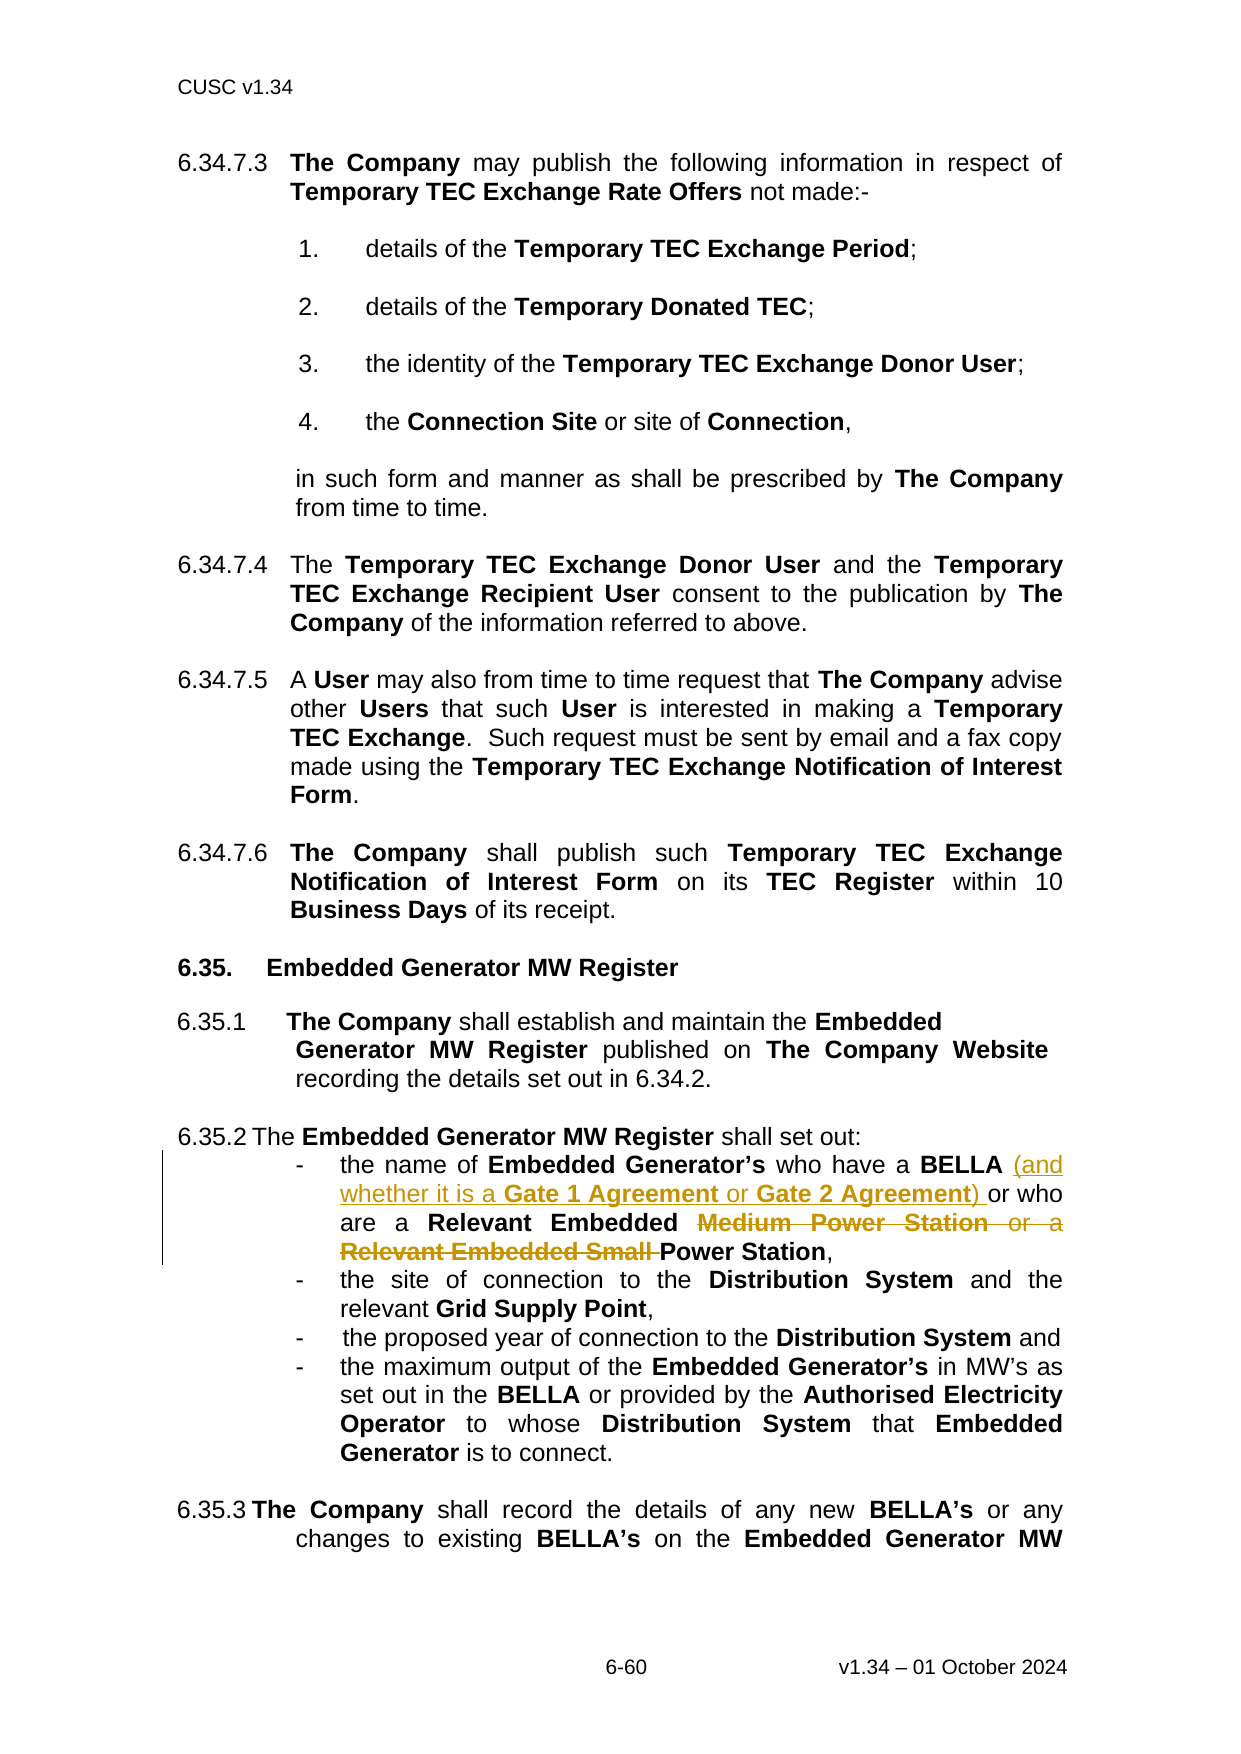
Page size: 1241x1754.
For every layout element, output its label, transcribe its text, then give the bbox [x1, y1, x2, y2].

text 1. details of the Temporary TEC Exchange Period; [150, 234, 1063, 263]
text Generator MW Register published on The Company Website recording the details set out in 6.34.2. [177, 1035, 1063, 1093]
list The Company shall establish and maintain the Embedded [177, 1006, 1063, 1035]
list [177, 1495, 1063, 1553]
list The Temporary TEC Exchange Donor User and the Temporary TEC Exchange Recipient User consent to the publication by The Company of the information referred to above. [177, 550, 1063, 636]
list the name of Embedded Generator’s who have a BELLA or who are a Relevant Embedded Power Station, [295, 1150, 1063, 1265]
list the maximum output of the Embedded Generator’s in MW’s as set out in the BELLA or provided by the Authorised Electricity Operator to whose Distribution System that Embedded Generator is to connect. [295, 1351, 1063, 1466]
list The Company may publish the following information in respect of Temporary TEC Exchange Rate Offers not made:- [177, 148, 1063, 205]
list A User may also from time to time request that The Company advise other Users that such User is interested in making a Temporary TEC Exchange. Such request must be sent by email and a fax copy made using the Temporary TEC Exchange Notification of Interest Form. [177, 665, 1063, 809]
subtitle Embedded Generator MW Register [177, 953, 1063, 981]
list The Embedded Generator MW Register shall set out: [177, 1121, 1063, 1150]
text 2. details of the Temporary Donated TEC; [177, 291, 1063, 320]
text 4. the Connection Site or site of Connection, [177, 406, 1063, 435]
list the site of connection to the Distribution System and the relevant Grid Supply Point, [295, 1265, 1063, 1323]
text in such form and manner as shall be prescribed by The Company from time to time. [177, 464, 1063, 521]
text 3. the identity of the Temporary TEC Exchange Donor User; [177, 349, 1063, 378]
list the proposed year of connection to the Distribution System and [295, 1323, 1063, 1351]
list The Company shall publish such Temporary TEC Exchange Notification of Interest Form on its TEC Register within 10 Business Days of its receipt. [177, 838, 1063, 924]
